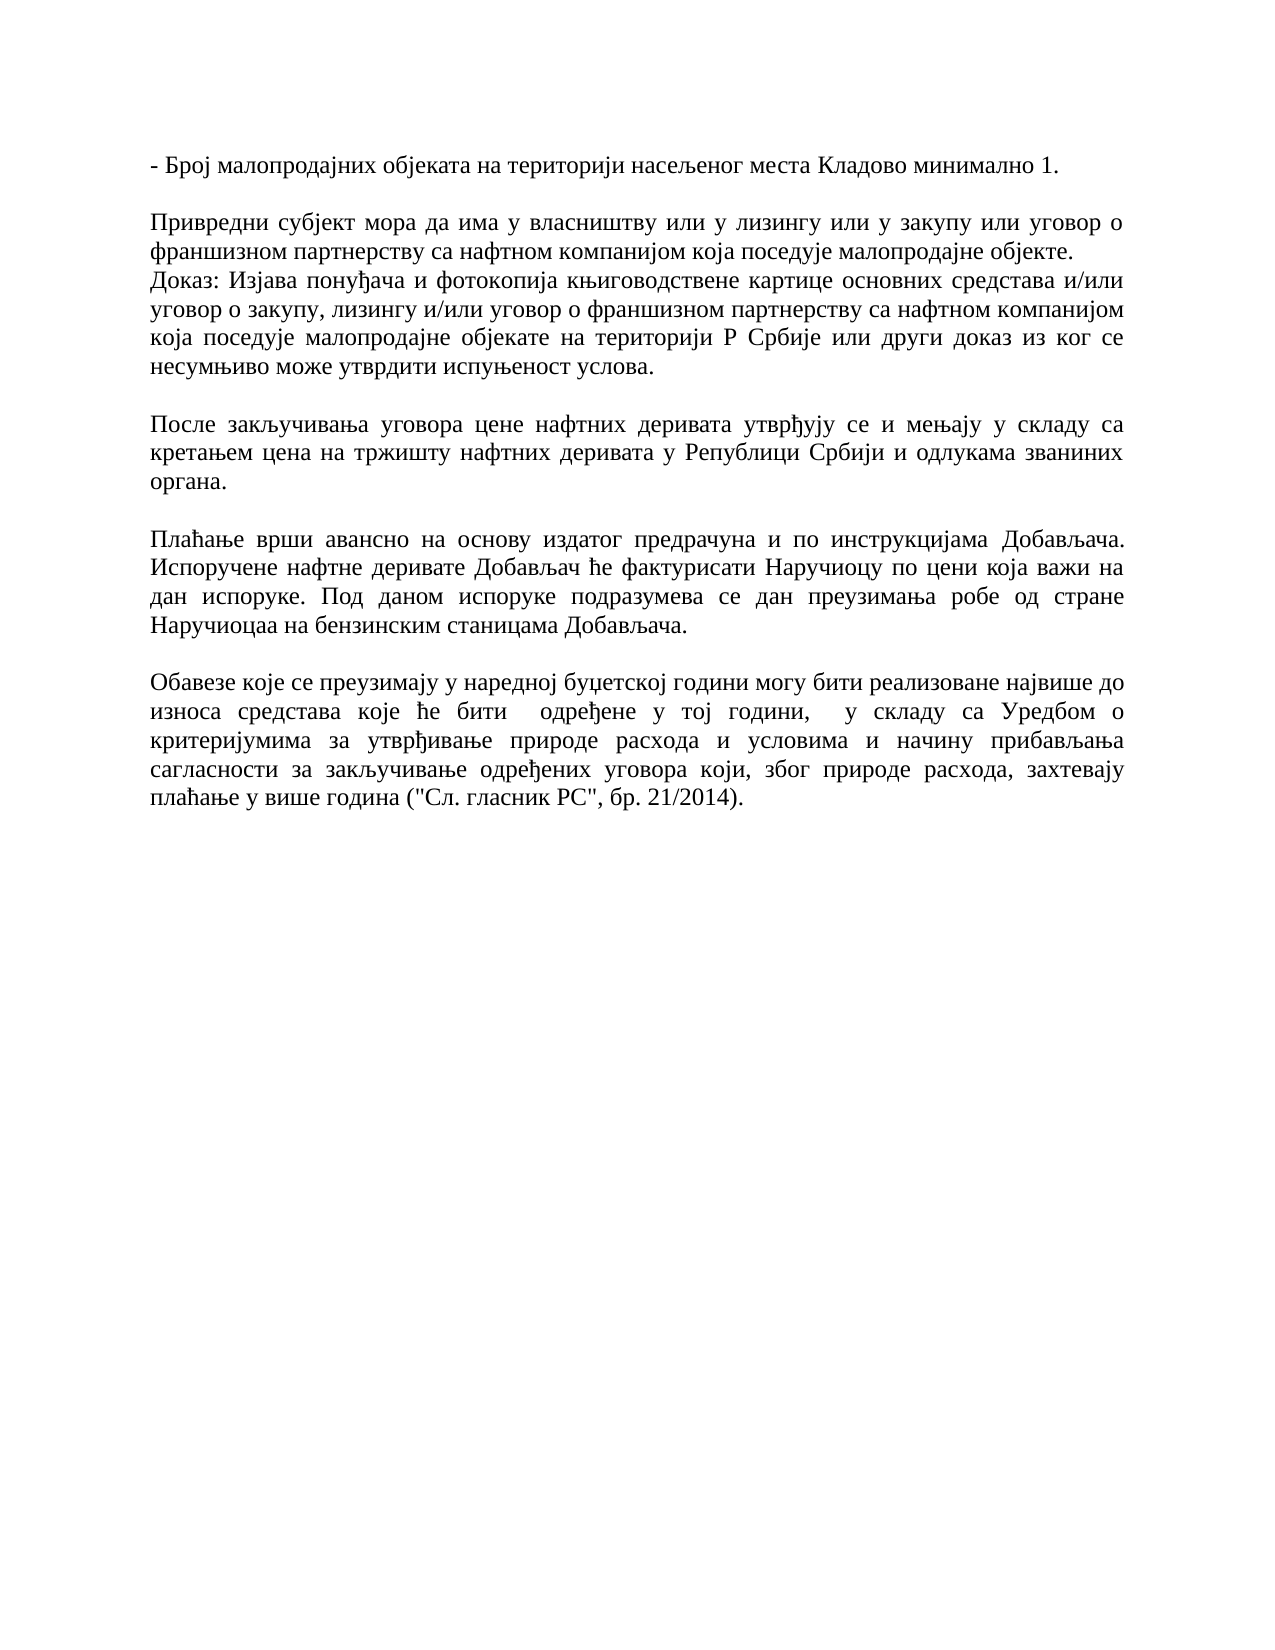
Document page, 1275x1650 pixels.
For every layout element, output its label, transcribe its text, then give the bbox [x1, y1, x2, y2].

text Обавезе које се преузимају у наредној буџетској години могу бити реализоване највише до износа средстава које ће бити одређене у тој години, у складу са Уредбом о критеријумима за утврђивање природе расхода и условима и начину прибављања сагласности за закључивање одређених уговора који, због природе расхода, захтевају плаћање у више година ("Сл. гласник РС", бр. 21/2014). [150, 667, 1125, 811]
text Привредни субјект мора да има у власништву или у лизингу или у закупу или уговор о франшизном партнерству са нафтном компанијом која поседује малопродајне објекте. [150, 207, 1125, 265]
text После закључивања уговора цене нафтних деривата утврђују се и мењају у складу са кретањем цена на тржишту нафтних деривата у Републици Србији и одлукама званиних органа. [150, 409, 1125, 495]
text Плаћање врши авансно на основу издатог предрачуна и по инструкцијама Добављача. Испоручене нафтне деривате Добављач ће фактурисати Наручиоцу по цени која важи на дан испоруке. Под даном испоруке подразумева се дан преузимања робе од стране Наручиоцаа на бензинским станицама Добављача. [150, 524, 1125, 639]
text - Број малопродајних објеката на територији насељеног места Кладово минимално 1. [150, 150, 1125, 179]
text Доказ: Изјава понуђача и фотокопија књиговодствене картице основних средстава и/или уговор о закупу, лизингу и/или уговор о франшизном партнерству са нафтном компанијом која поседује малопродајне објекате на територији Р Србије или други доказ из ког се несумњиво може утврдити испуњеност услова. [150, 265, 1125, 380]
